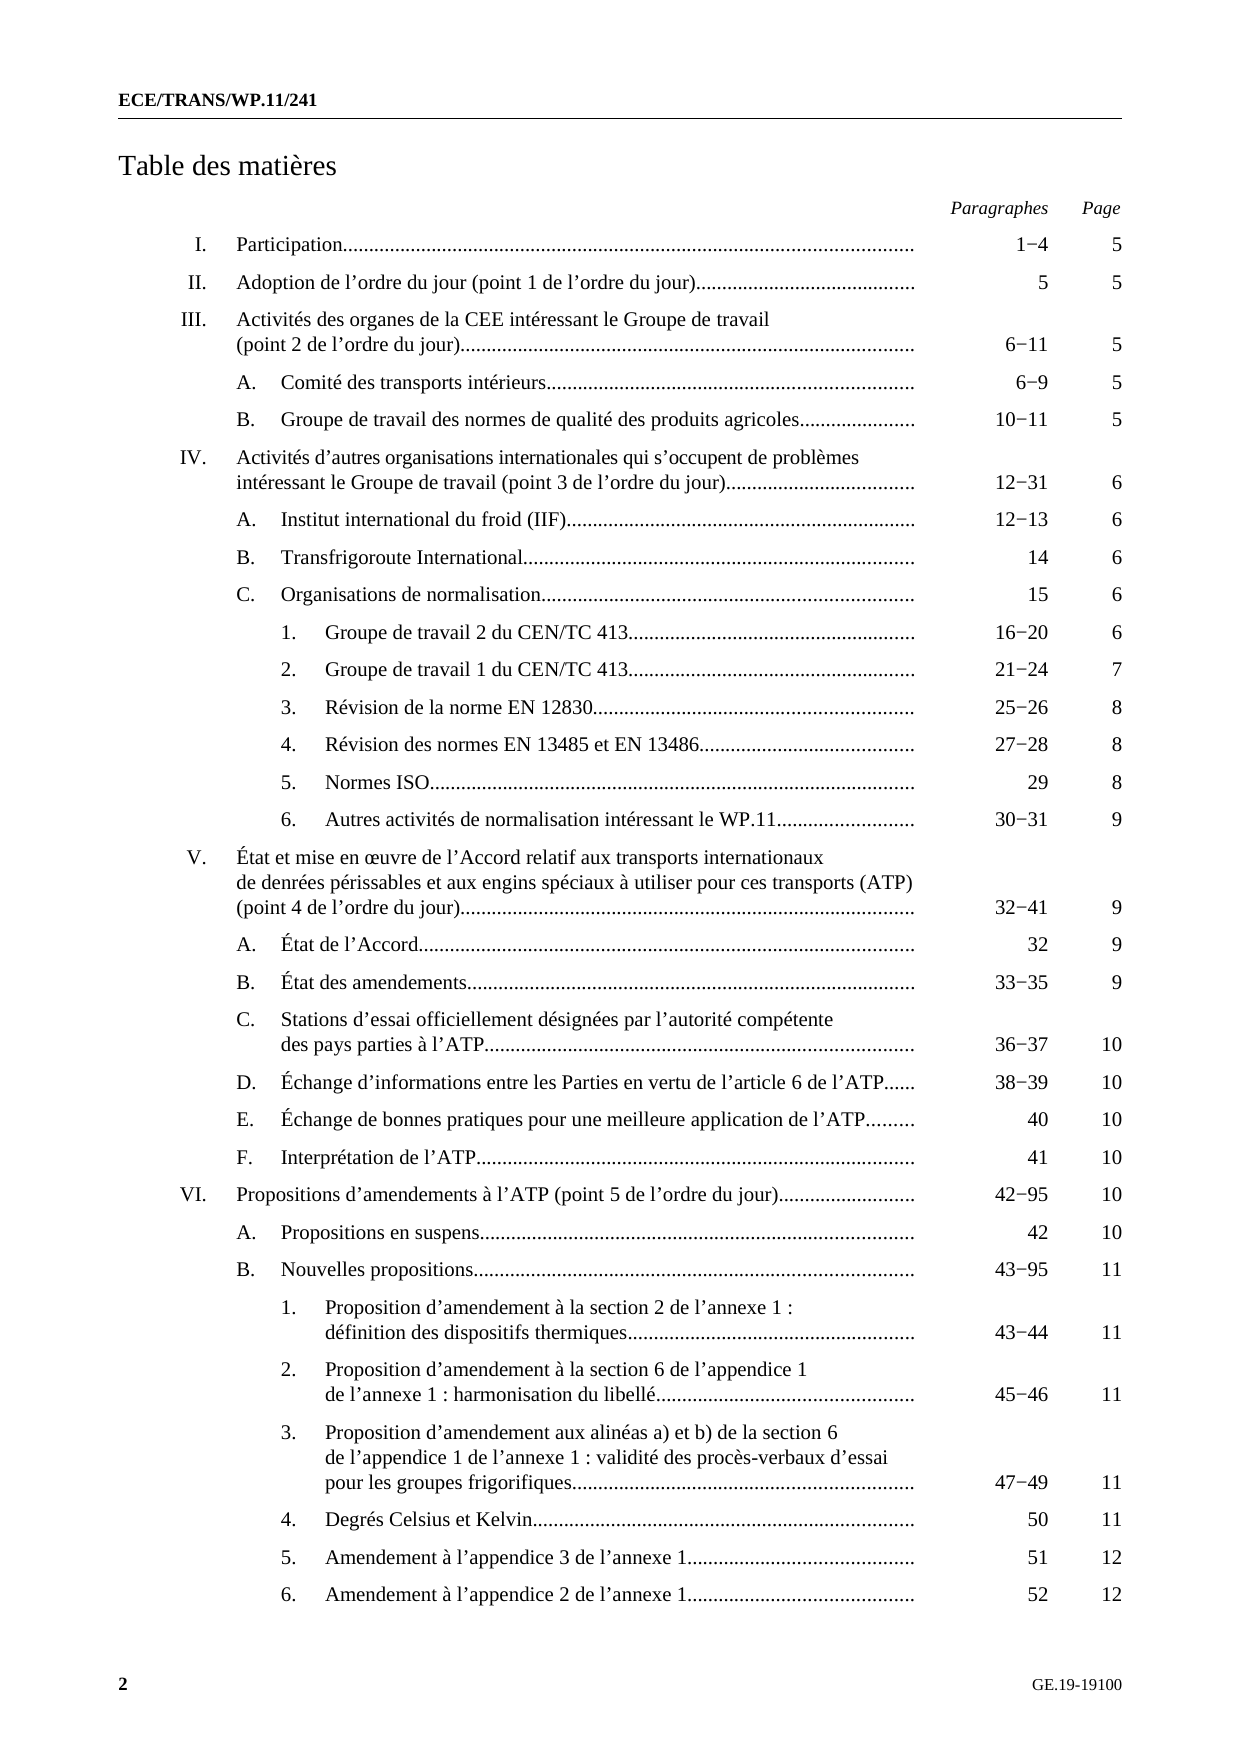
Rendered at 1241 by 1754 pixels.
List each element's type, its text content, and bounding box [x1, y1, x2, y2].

text 2. Proposition d’amendement à la section 6 de l’appendice 1 de l’annexe 1 : harmonisation du libellé 45−46 11 [281, 1356, 1122, 1406]
text F. Interprétation de l’ATP 41 10 [236, 1144, 1122, 1169]
text IV. Activités d’autres organisations internationales qui s’occupent de problèmes intéressant le Groupe de travail (point 3 de l’ordre du jour) 12−31 6 [118, 444, 1122, 494]
text B. Transfrigoroute International 14 6 [236, 544, 1122, 569]
text Paragraphes Page [148, 194, 1122, 219]
text B. Nouvelles propositions 43−95 11 [236, 1256, 1122, 1281]
text VI. Propositions d’amendements à l’ATP (point 5 de l’ordre du jour) 42−95 10 [118, 1181, 1122, 1206]
text A. Comité des transports intérieurs 6−9 5 [236, 369, 1122, 394]
text 3. Proposition d’amendement aux alinéas a) et b) de la section 6 de l’appendice 1 de l’annexe 1 : validité des procès-verbaux d’essai pour les groupes frigorifiques 47−49 11 [281, 1419, 1122, 1494]
text 6. Amendement à l’appendice 2 de l’annexe 1 52 12 [281, 1581, 1122, 1606]
text II. Adoption de l’ordre du jour (point 1 de l’ordre du jour) 5 5 [118, 269, 1122, 294]
text 1. Proposition d’amendement à la section 2 de l’annexe 1 : définition des dispositifs thermiques 43−44 11 [281, 1294, 1122, 1344]
text B. Groupe de travail des normes de qualité des produits agricoles 10−11 5 [236, 406, 1122, 431]
text Table des matières [118, 148, 1122, 181]
text III. Activités des organes de la CEE intéressant le Groupe de travail (point 2 de l’ordre du jour) 6−11 5 [118, 306, 1122, 356]
text V. État et mise en œuvre de l’Accord relatif aux transports internationaux de denrées périssables et aux engins spéciaux à utiliser pour ces transports (ATP) (point 4 de l’ordre du jour) 32−41 9 [118, 844, 1122, 919]
text 4. Degrés Celsius et Kelvin 50 11 [281, 1506, 1122, 1531]
text A. Propositions en suspens 42 10 [236, 1219, 1122, 1244]
text A. Institut international du froid (IIF) 12−13 6 [236, 506, 1122, 531]
text 3. Révision de la norme EN 12830 25−26 8 [281, 694, 1122, 719]
text A. État de l’Accord 32 9 [236, 931, 1122, 956]
text 6. Autres activités de normalisation intéressant le WP.11 30−31 9 [281, 806, 1122, 831]
text C. Stations d’essai officiellement désignées par l’autorité compétente des pays parties à l’ATP 36−37 10 [236, 1006, 1122, 1056]
text 4. Révision des normes EN 13485 et EN 13486 27−28 8 [281, 731, 1122, 756]
text I. Participation 1−4 5 [118, 231, 1122, 256]
text 1. Groupe de travail 2 du CEN/TC 413 16−20 6 [281, 619, 1122, 644]
text 5. Amendement à l’appendice 3 de l’annexe 1 51 12 [281, 1544, 1122, 1569]
text C. Organisations de normalisation 15 6 [236, 581, 1122, 606]
text B. État des amendements 33−35 9 [236, 969, 1122, 994]
text 2. Groupe de travail 1 du CEN/TC 413 21−24 7 [281, 656, 1122, 681]
text 5. Normes ISO 29 8 [281, 769, 1122, 794]
text E. Échange de bonnes pratiques pour une meilleure application de l’ATP 40 10 [236, 1106, 1122, 1131]
text D. Échange d’informations entre les Parties en vertu de l’article 6 de l’ATP 38−39 10 [236, 1069, 1122, 1094]
